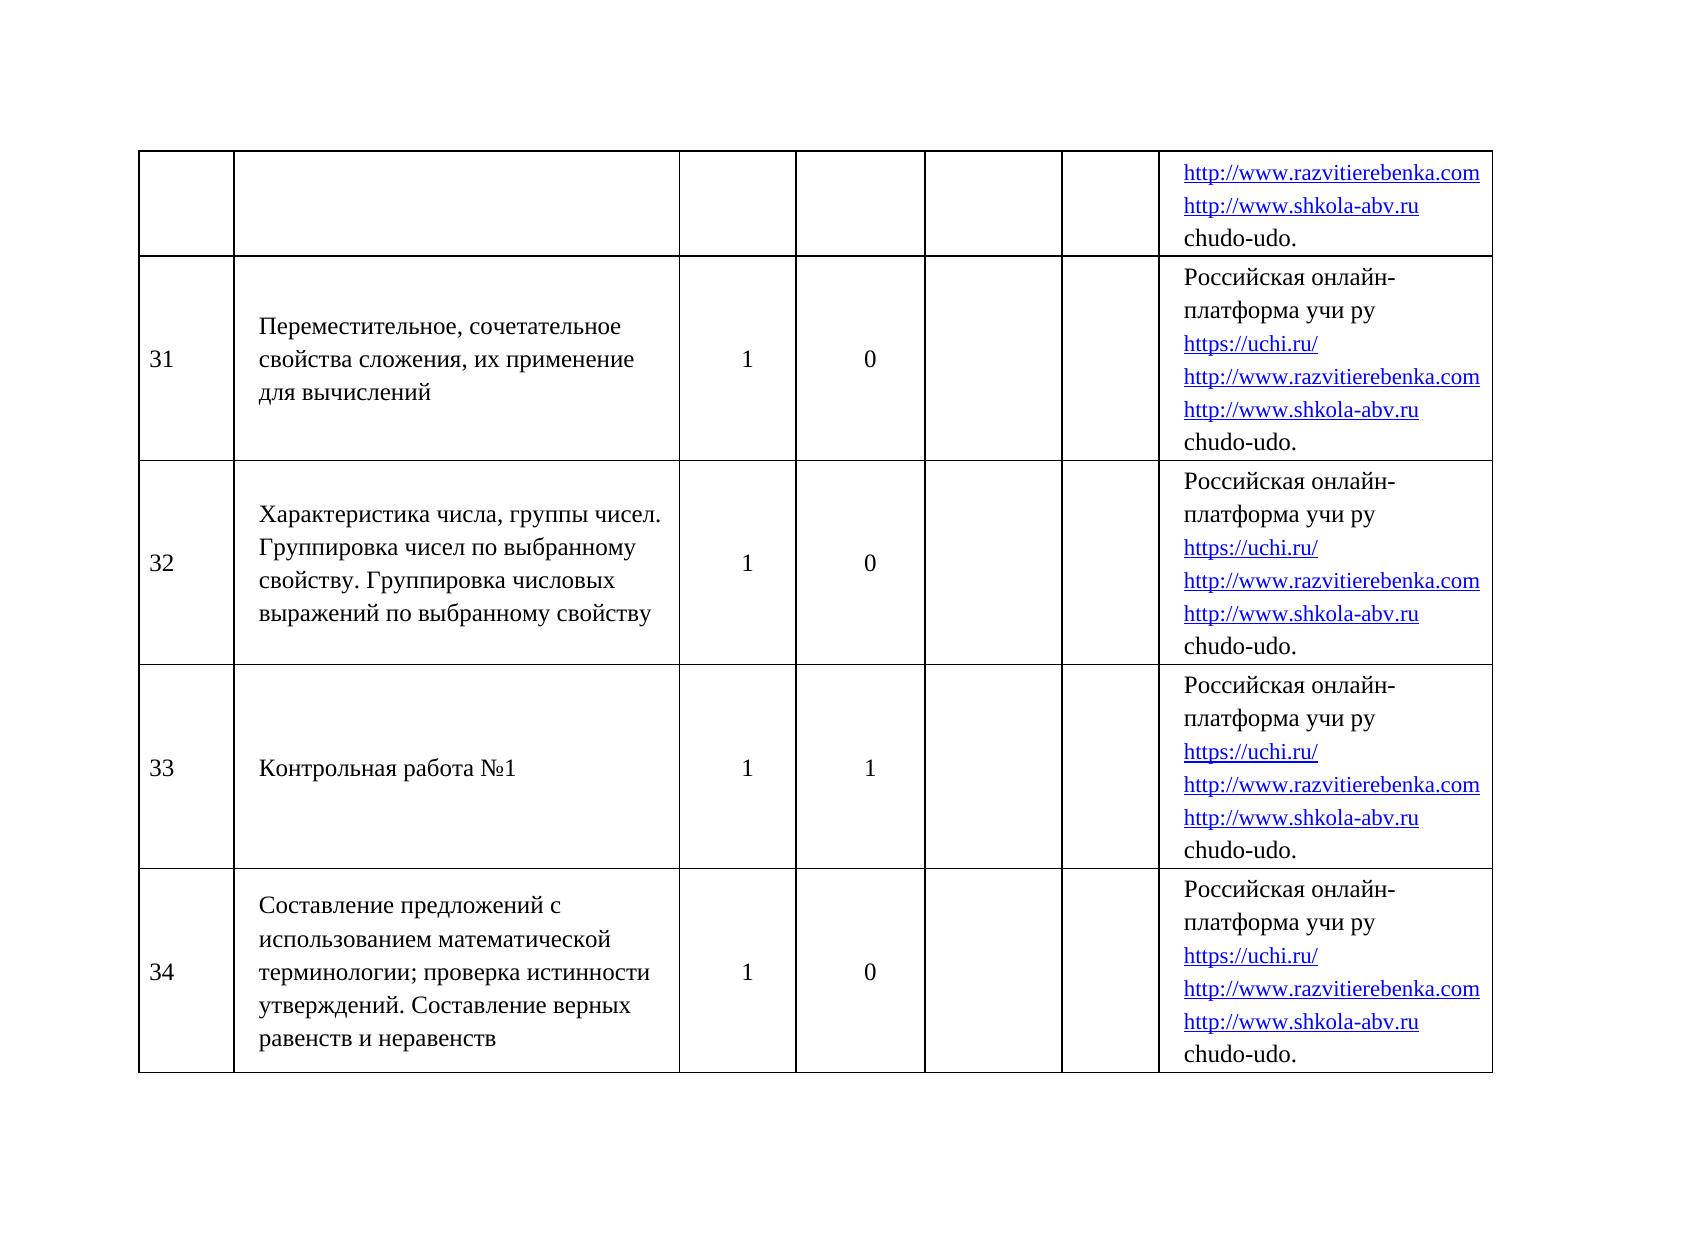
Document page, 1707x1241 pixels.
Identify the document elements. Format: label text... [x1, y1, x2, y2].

table_cell 1 [797, 665, 924, 868]
table_cell [1063, 665, 1158, 868]
table_cell Российская онлайн- платформа учи ру https://uchi.ru/ http://www.razvitierebenka.com http://www.shkola-abv.ru chudo-udo. [1160, 257, 1492, 459]
table_cell [1063, 461, 1158, 663]
table_cell 0 [797, 257, 924, 459]
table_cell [1160, 869, 1492, 1072]
table_cell [926, 152, 1061, 255]
table_cell 32 [140, 461, 233, 663]
table_cell 0 [797, 461, 924, 663]
table_cell Российская онлайн- платформа учи ру https://uchi.ru/ http://www.razvitierebenka.com http://www.shkola-abv.ru chudo-udo. [1160, 461, 1492, 663]
table_cell Российская онлайн- платформа учи ру https://uchi.ru/ http://www.razvitierebenka.com http://www.shkola-abv.ru chudo-udo. [1160, 665, 1492, 868]
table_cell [235, 152, 679, 255]
table_cell 0 [797, 152, 924, 255]
table_cell Переместительное, сочетательное свойства сложения, их применение для вычислений [235, 257, 679, 459]
table_cell 34 [140, 869, 233, 1072]
table_cell 1 [680, 665, 795, 868]
table_cell [1063, 869, 1158, 1072]
table_cell [926, 461, 1061, 663]
table_cell 33 [140, 665, 233, 868]
table_cell 1 [680, 257, 795, 459]
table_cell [1160, 152, 1492, 255]
table_cell [1063, 257, 1158, 459]
table_cell Характеристика числа, группы чисел. Группировка чисел по выбранному свойству. Группировка числовых выражений по выбранному свойству [235, 461, 679, 663]
table_cell [926, 257, 1061, 459]
table_cell 30 [140, 152, 233, 255]
table_cell Контрольная работа №1 [235, 665, 679, 868]
table_cell [926, 665, 1061, 868]
table_cell [1063, 152, 1158, 255]
table_cell 1 [680, 152, 795, 255]
table_cell 1 [680, 869, 795, 1072]
table_cell 1 [680, 461, 795, 663]
table_cell [926, 869, 1061, 1072]
table_cell Составление предложений с использованием математической терминологии; проверка истинности утверждений. Составление верных равенств и неравенств [235, 869, 679, 1072]
table_cell 31 [140, 257, 233, 459]
table_cell 0 [797, 869, 924, 1072]
